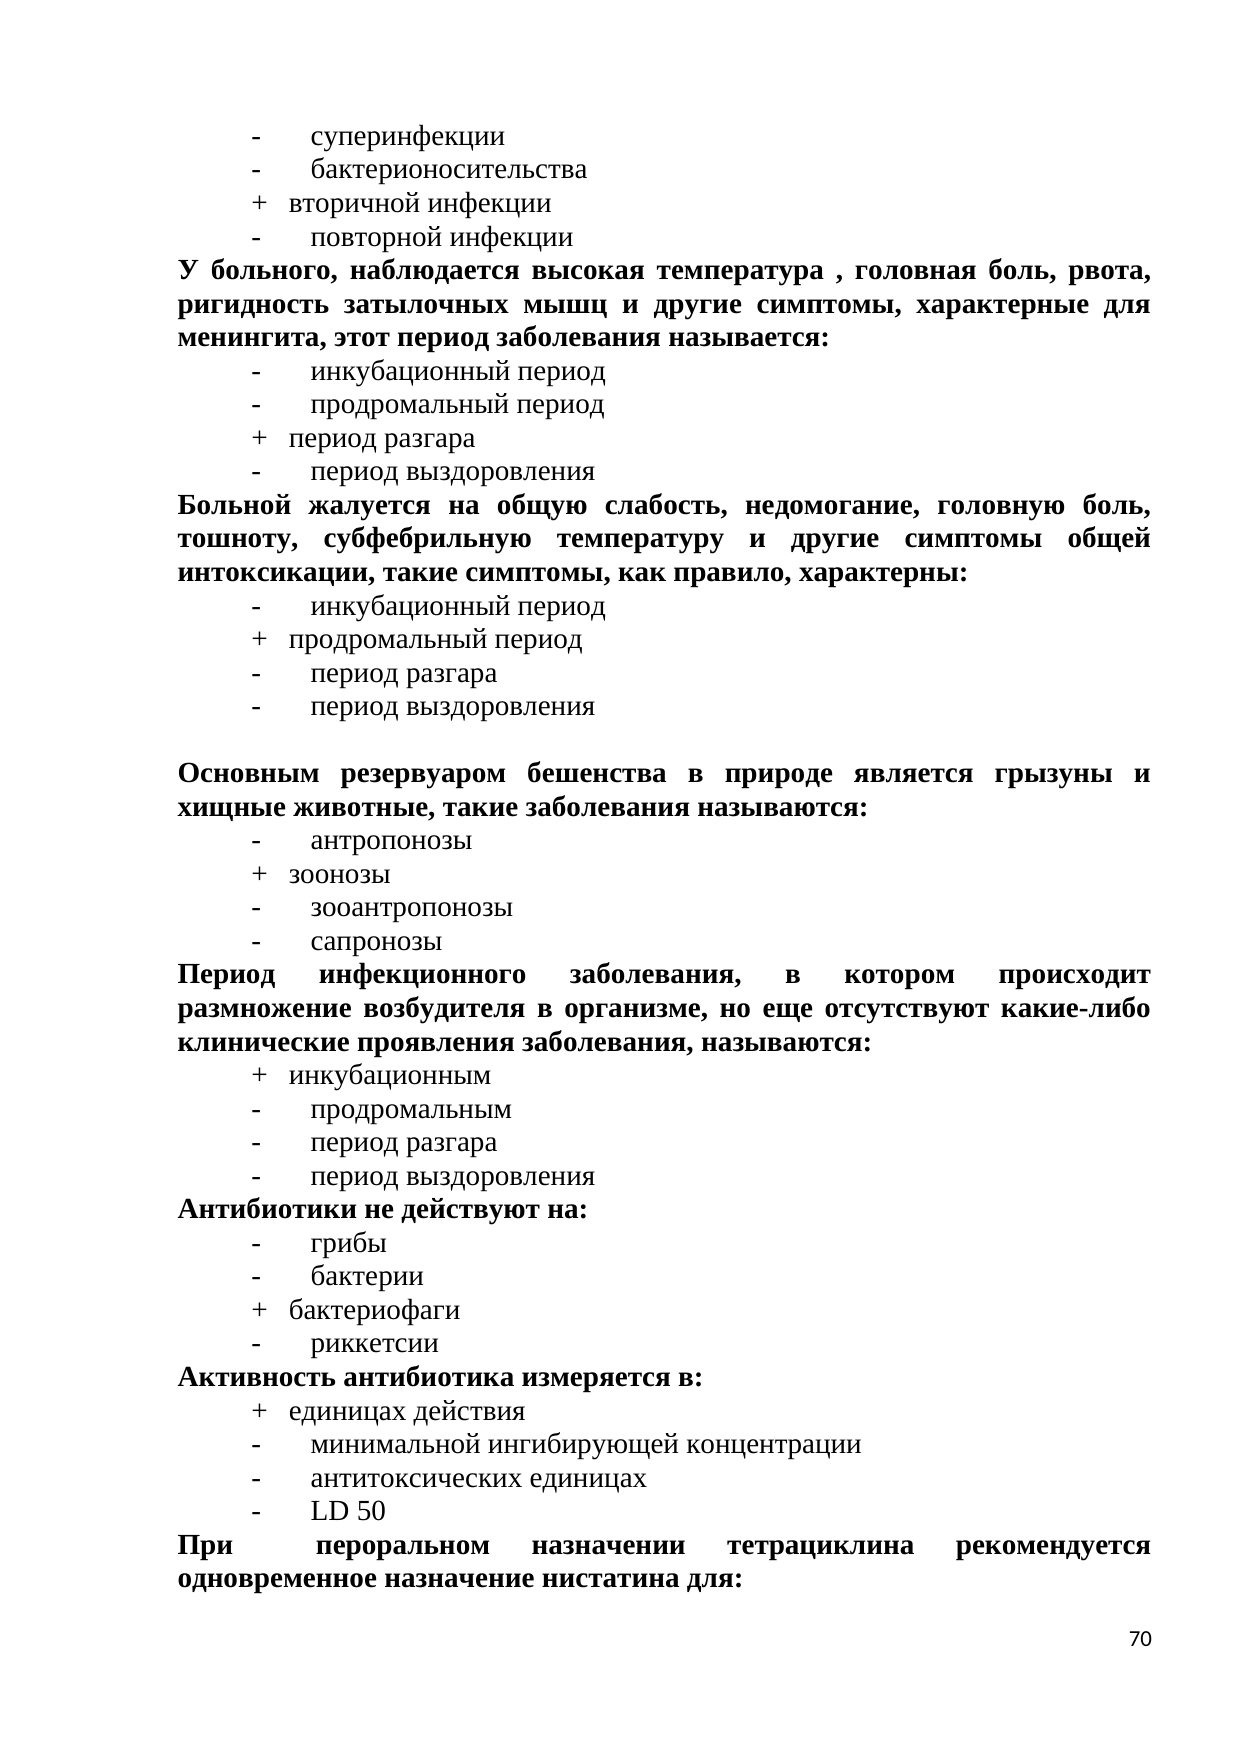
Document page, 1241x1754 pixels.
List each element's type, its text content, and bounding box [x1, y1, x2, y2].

list продромальным [251, 1091, 1152, 1124]
text Антибиотики не действуют на: [177, 1191, 1152, 1225]
text Основным резервуаром бешенства в природе является грызуны и хищные животные, такие заболевания называются: [177, 755, 1152, 822]
list период разгара [251, 1124, 1152, 1158]
list повторной инфекции [251, 219, 1152, 252]
text Больной жалуется на общую слабость, недомогание, головную боль, тошноту, субфебрильную температуру и другие симптомы общей интоксикации, такие симптомы, как правило, характерны: [177, 487, 1152, 588]
list единицах действия [251, 1393, 1152, 1426]
list зооантропонозы [251, 889, 1152, 923]
list период выздоровления [251, 453, 1152, 487]
list бактериофаги [251, 1292, 1152, 1326]
list период выздоровления [251, 1158, 1152, 1191]
list минимальной ингибирующей концентрации [251, 1426, 1152, 1460]
list инкубационным [251, 1057, 1152, 1091]
list период выздоровления [251, 688, 1152, 722]
list антитоксических единицах [251, 1460, 1152, 1493]
list LD 50 [251, 1493, 1152, 1527]
text У больного, наблюдается высокая температура , головная боль, рвота, ригидность затылочных мышц и другие симптомы, характерные для менингита, этот период заболевания называется: [177, 252, 1152, 353]
list продромальный период [251, 621, 1152, 655]
list сапронозы [251, 923, 1152, 957]
list бактерии [251, 1258, 1152, 1292]
list период разгара [251, 655, 1152, 688]
text Активность антибиотика измеряется в: [177, 1359, 1152, 1393]
list антропонозы [251, 822, 1152, 856]
list зоонозы [251, 856, 1152, 889]
list продромальный период [251, 386, 1152, 420]
list инкубационный период [251, 588, 1152, 621]
list инкубационный период [251, 353, 1152, 386]
list период разгара [251, 420, 1152, 453]
list суперинфекции [251, 118, 1152, 152]
list бактерионосительства [251, 152, 1152, 185]
list риккетсии [251, 1326, 1152, 1359]
text При пероральном назначении тетрациклина рекомендуется одновременное назначение нистатина для: [177, 1527, 1152, 1594]
text Период инфекционного заболевания, в котором происходит размножение возбудителя в организме, но еще отсутствуют какие-либо клинические проявления заболевания, называются: [177, 957, 1152, 1057]
list вторичной инфекции [251, 185, 1152, 219]
list грибы [251, 1225, 1152, 1258]
